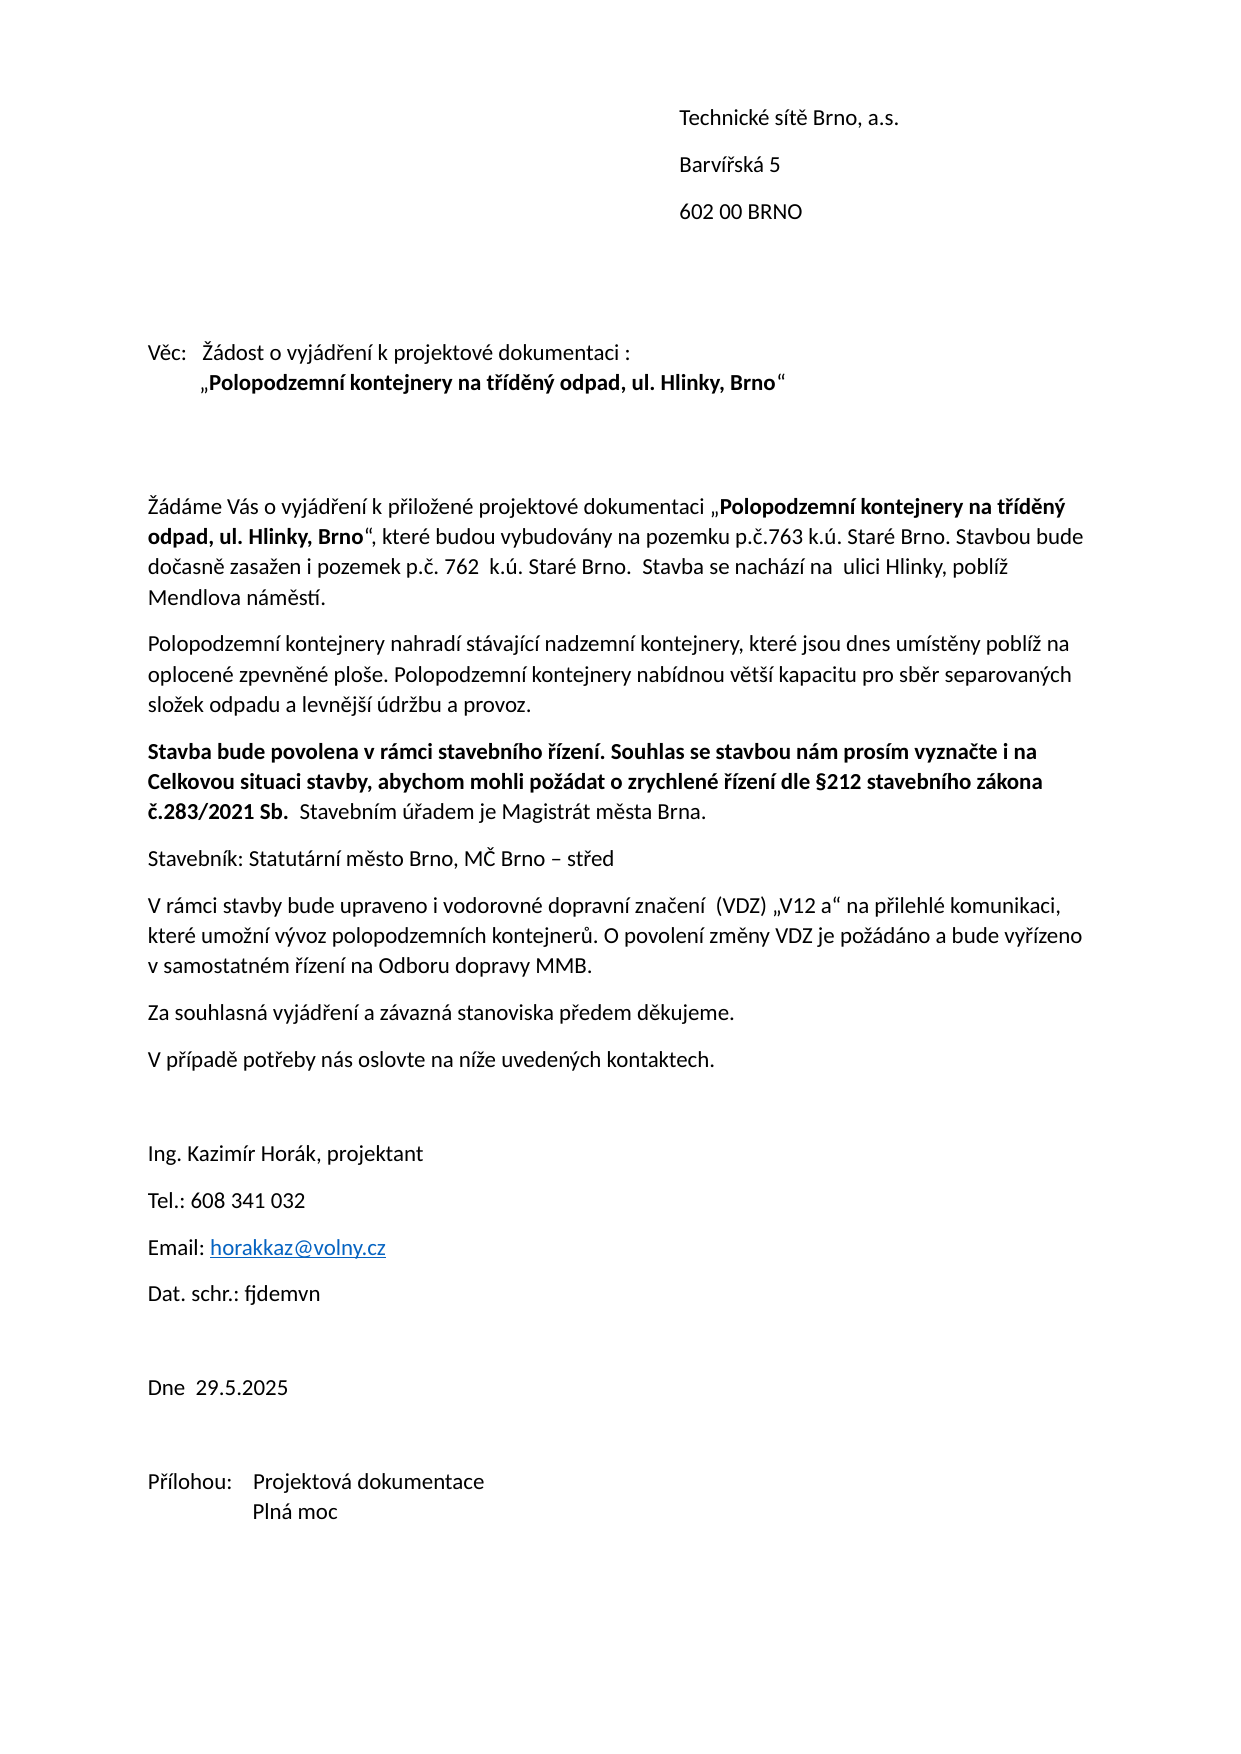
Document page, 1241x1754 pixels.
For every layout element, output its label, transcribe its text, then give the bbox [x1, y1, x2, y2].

text Za souhlasná vyjádření a závazná stanoviska předem děkujeme. [148, 998, 1093, 1026]
text Email: horakkaz@volny.cz [148, 1233, 1093, 1261]
text Ing. Kazimír Horák, projektant [148, 1139, 1093, 1167]
text Technické sítě Brno, a.s. [148, 103, 1093, 131]
text Dne 29.5.2025 [148, 1373, 1093, 1401]
text V případě potřeby nás oslovte na níže uvedených kontaktech. [148, 1045, 1093, 1073]
text Stavba bude povolena v rámci stavebního řízení. Souhlas se stavbou nám prosím vyznačte i na Celkovou situaci stavby, abychom mohli požádat o zrychlené řízení dle §212 stavebního zákona č.283/2021 Sb. Stavebním úřadem je Magistrát města Brna. [148, 737, 1093, 825]
text Dat. schr.: fjdemvn [148, 1279, 1093, 1307]
text Tel.: 608 341 032 [148, 1186, 1093, 1214]
text Stavebník: Statutární město Brno, MČ Brno – střed [148, 844, 1093, 872]
text 602 00 BRNO [679, 197, 1093, 225]
text Polopodzemní kontejnery nahradí stávající nadzemní kontejnery, které jsou dnes umístěny poblíž na oplocené zpevněné ploše. Polopodzemní kontejnery nabídnou větší kapacitu pro sběr separovaných složek odpadu a levnější údržbu a provoz. [148, 629, 1093, 718]
text Žádáme Vás o vyjádření k přiložené projektové dokumentaci „Polopodzemní kontejnery na tříděný odpad, ul. Hlinky, Brno“, které budou vybudovány na pozemku p.č.763 k.ú. Staré Brno. Stavbou bude dočasně zasažen i pozemek p.č. 762 k.ú. Staré Brno. Stavba se nachází na ulici Hlinky, poblíž Mendlova náměstí. [148, 492, 1093, 611]
text Věc: Žádost o vyjádření k projektové dokumentaci : „Polopodzemní kontejnery na tříděný odpad, ul. Hlinky, Brno“ [148, 338, 1093, 426]
text Barvířská 5 [148, 150, 1093, 178]
text V rámci stavby bude upraveno i vodorovné dopravní značení (VDZ) „V12 a“ na přilehlé komunikaci, které umožní vývoz polopodzemních kontejnerů. O povolení změny VDZ je požádáno a bude vyřízeno v samostatném řízení na Odboru dopravy MMB. [148, 891, 1093, 979]
text Přílohou: Projektová dokumentace Plná moc [148, 1467, 1093, 1525]
